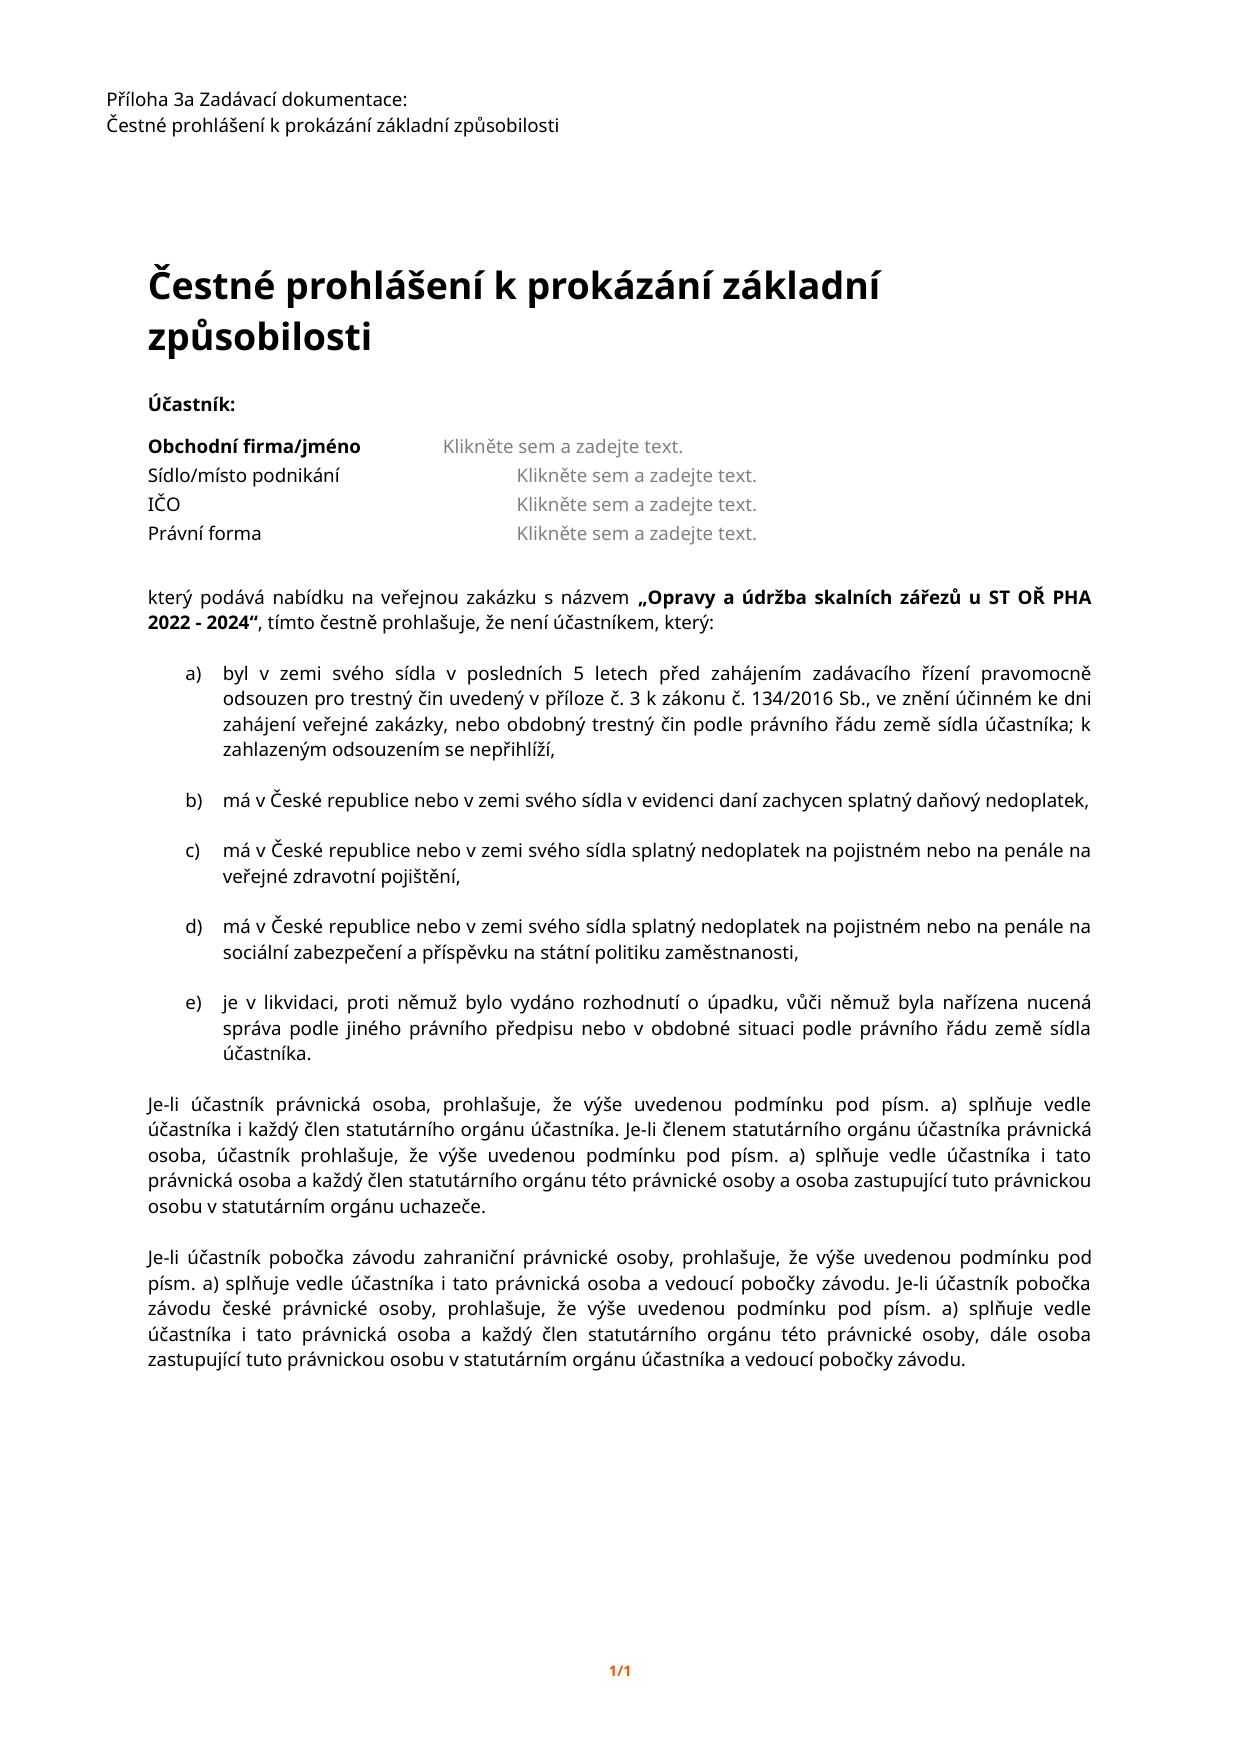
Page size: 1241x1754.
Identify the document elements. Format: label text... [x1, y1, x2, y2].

text Je-li účastník pobočka závodu zahraniční právnické osoby, prohlašuje, že výše uvedenou podmínku pod písm. a) splňuje vedle účastníka i tato právnická osoba a vedoucí pobočky závodu. Je-li účastník pobočka závodu české právnické osoby, prohlašuje, že výše uvedenou podmínku pod písm. a) splňuje vedle účastníka i tato právnická osoba a každý člen statutárního orgánu této právnické osoby, dále osoba zastupující tuto právnickou osobu v statutárním orgánu účastníka a vedoucí pobočky závodu. [148, 1244, 1093, 1372]
text Účastník: [148, 387, 1093, 418]
text Právní forma [148, 517, 1093, 546]
title Čestné prohlášení k prokázání základní způsobilosti [148, 259, 1093, 362]
list byl v zemi svého sídla v posledních 5 letech před zahájením zadávacího řízení pravomocně odsouzen pro trestný čin uvedený v příloze č. 3 k zákonu č. 134/2016 Sb., ve znění účinném ke dni zahájení veřejné zakázky, nebo obdobný trestný čin podle právního řádu země sídla účastníka; k zahlazeným odsouzením se nepřihlíží, [185, 660, 1093, 762]
list je v likvidaci, proti němuž bylo vydáno rozhodnutí o úpadku, vůči němuž byla nařízena nucená správa podle jiného právního předpisu nebo v obdobné situaci podle právního řádu země sídla účastníka. [185, 990, 1093, 1066]
text který podává nabídku na veřejnou zakázku s názvem „Opravy a údržba skalních zářezů u ST OŘ PHA 2022 - 2024“, tímto čestně prohlašuje, že není účastníkem, který: [148, 584, 1093, 635]
list má v České republice nebo v zemi svého sídla splatný nedoplatek na pojistném nebo na penále na veřejné zdravotní pojištění, [185, 838, 1093, 889]
list má v České republice nebo v zemi svého sídla splatný nedoplatek na pojistném nebo na penále na sociální zabezpečení a příspěvku na státní politiku zaměstnanosti, [185, 914, 1093, 965]
text Je-li účastník právnická osoba, prohlašuje, že výše uvedenou podmínku pod písm. a) splňuje vedle účastníka i každý člen statutárního orgánu účastníka. Je-li členem statutárního orgánu účastníka právnická osoba, účastník prohlašuje, že výše uvedenou podmínku pod písm. a) splňuje vedle účastníka i tato právnická osoba a každý člen statutárního orgánu této právnické osoby a osoba zastupující tuto právnickou osobu v statutárním orgánu uchazeče. [148, 1091, 1093, 1219]
text Obchodní firma/jméno [148, 430, 1093, 459]
list má v České republice nebo v zemi svého sídla v evidenci daní zachycen splatný daňový nedoplatek, [185, 787, 1093, 813]
text Sídlo/místo podnikání [148, 459, 1093, 488]
text IČO [148, 488, 1093, 517]
